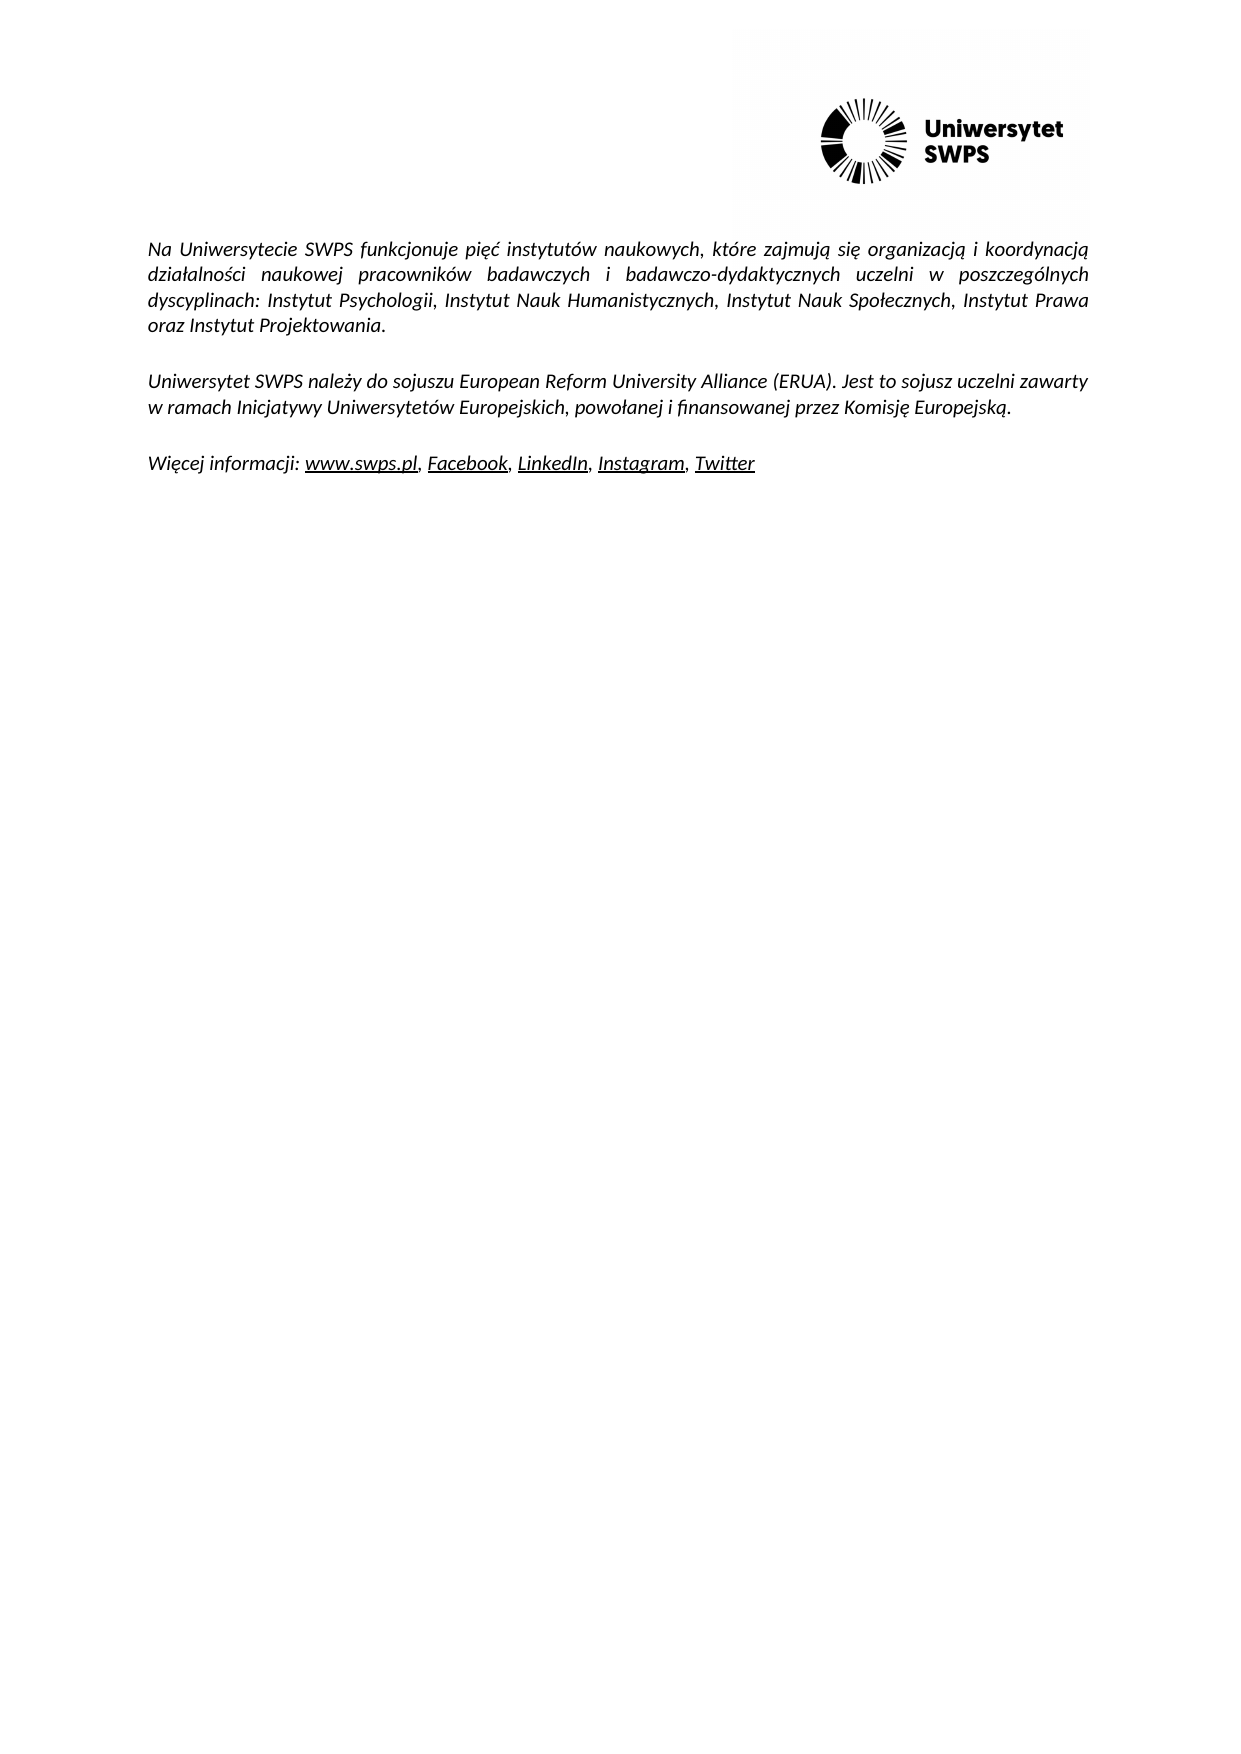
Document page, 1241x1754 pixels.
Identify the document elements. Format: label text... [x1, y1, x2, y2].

text Więcej informacji: www.swps.pl, Facebook, LinkedIn, Instagram, Twitter [148, 450, 1092, 475]
text Na Uniwersytecie SWPS funkcjonuje pięć instytutów naukowych, które zajmują się organizacją i koordynacją działalności naukowej pracowników badawczych i badawczo-dydaktycznych uczelni w poszczególnych dyscyplinach: Instytut Psychologii, Instytut Nauk Humanistycznych, Instytut Nauk Społecznych, Instytut Prawa oraz Instytut Projektowania. [148, 236, 1092, 338]
text Uniwersytet SWPS należy do sojuszu European Reform University Alliance (ERUA). Jest to sojusz uczelni zawarty w ramach Inicjatywy Uniwersytetów Europejskich, powołanej i finansowanej przez Komisję Europejską. [148, 368, 1092, 419]
picture [731, 29, 1090, 236]
